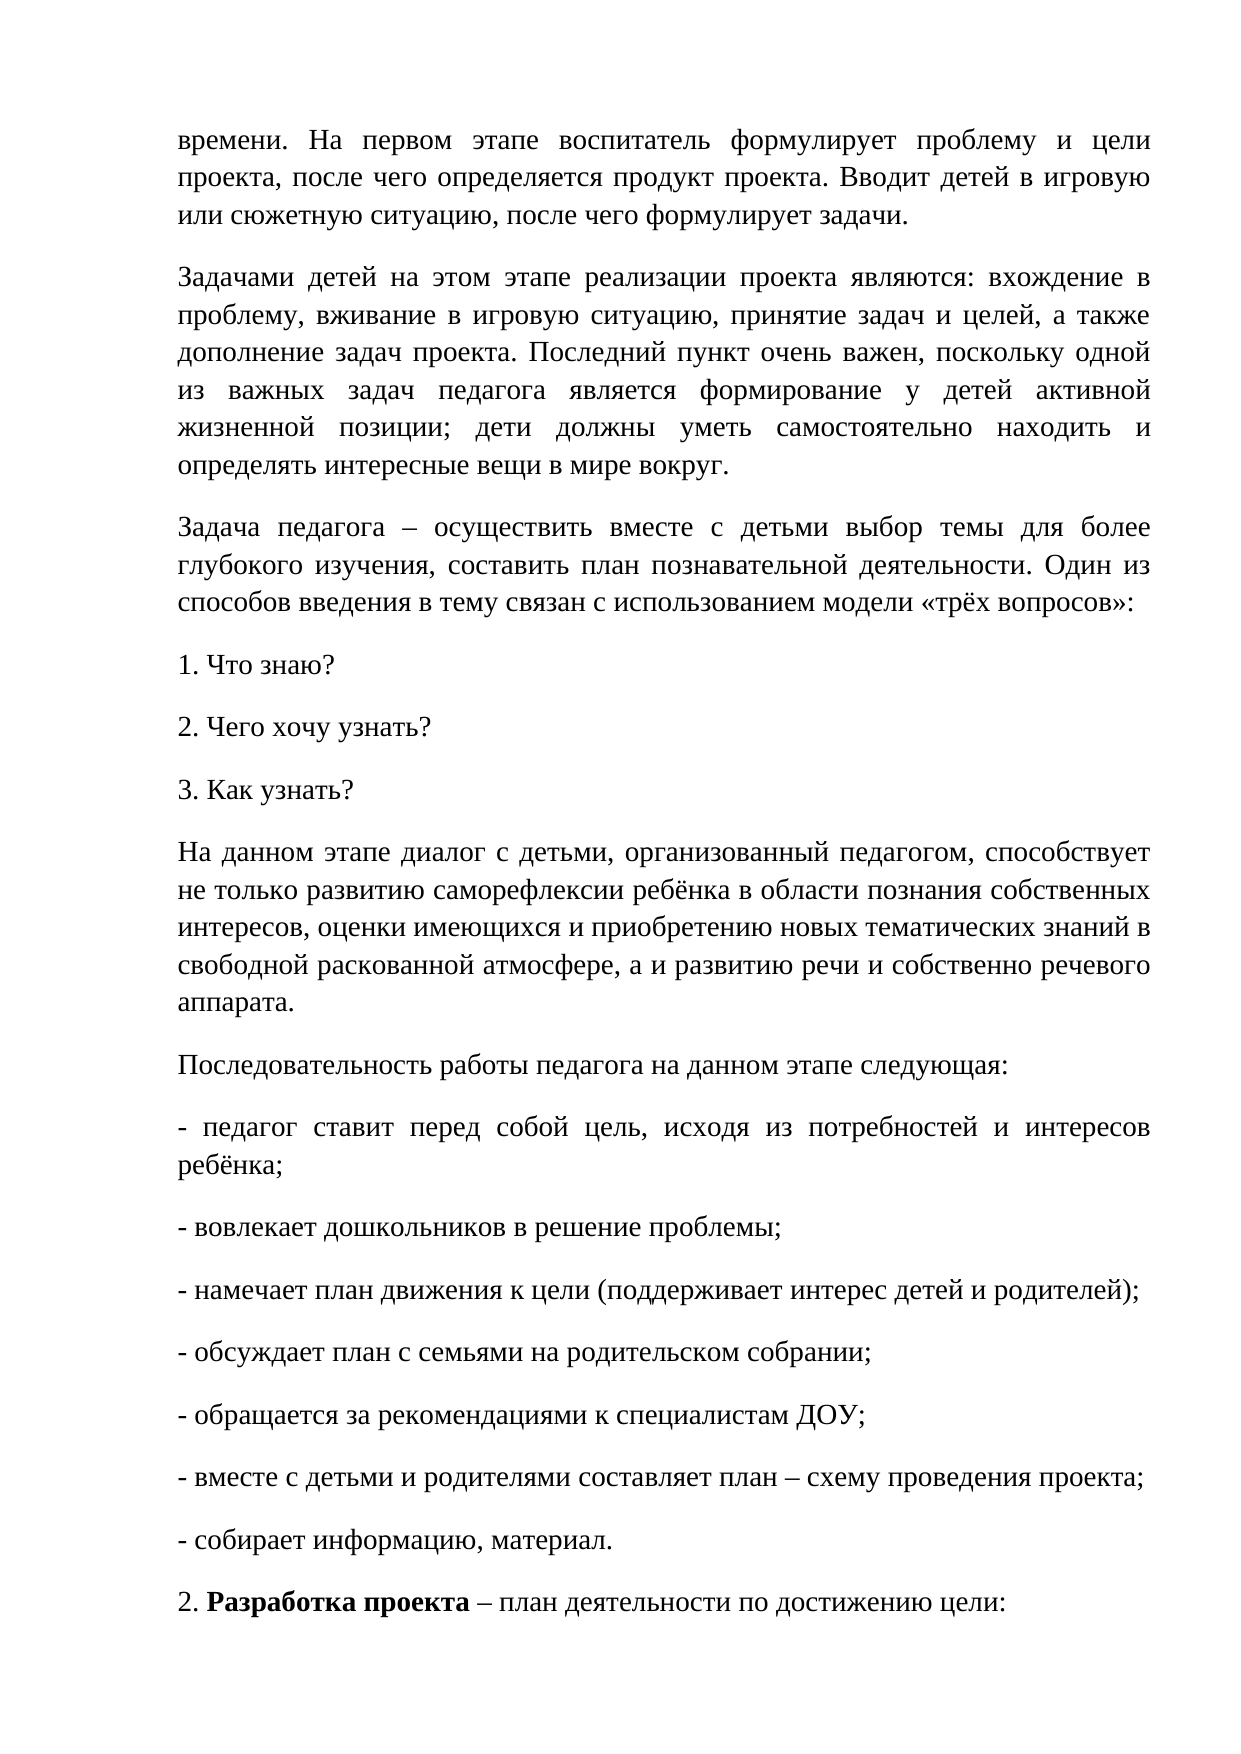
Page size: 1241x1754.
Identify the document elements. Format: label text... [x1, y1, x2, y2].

text 2. Чего хочу узнать? [177, 706, 1152, 743]
text Задача педагога – осуществить вместе с детьми выбор темы для более глубокого изучения, составить план познавательной деятельности. Один из способов введения в тему связан с использованием модели «трёх вопросов»: [177, 506, 1152, 618]
text 1. Что знаю? [177, 643, 1152, 681]
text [177, 118, 1152, 231]
text - собирает информацию, материал. [177, 1518, 1152, 1556]
text 2. Разработка проекта – план деятельности по достижению цели: [177, 1581, 1152, 1618]
text На данном этапе диалог с детьми, организованный педагогом, способствует не только развитию саморефлексии ребёнка в области познания собственных интересов, оценки имеющихся и приобретению новых тематических знаний в свободной раскованной атмосфере, а и развитию речи и собственно речевого аппарата. [177, 831, 1152, 1018]
text - обращается за рекомендациями к специалистам ДОУ; [177, 1393, 1152, 1431]
text 3. Как узнать? [177, 768, 1152, 806]
text - вовлекает дошкольников в решение проблемы; [177, 1206, 1152, 1243]
text - педагог ставит перед собой цель, исходя из потребностей и интересов ребёнка; [177, 1106, 1152, 1181]
text - намечает план движения к цели (поддерживает интерес детей и родителей); [177, 1268, 1152, 1306]
text - вместе с детьми и родителями составляет план – схему проведения проекта; [177, 1456, 1152, 1493]
text - обсуждает план с семьями на родительском собрании; [177, 1331, 1152, 1368]
text Задачами детей на этом этапе реализации проекта являются: вхождение в проблему, вживание в игровую ситуацию, принятие задач и целей, а также дополнение задач проекта. Последний пункт очень важен, поскольку одной из важных задач педагога является формирование у детей активной жизненной позиции; дети должны уметь самостоятельно находить и определять интересные вещи в мире вокруг. [177, 256, 1152, 481]
text Последовательность работы педагога на данном этапе следующая: [177, 1043, 1152, 1081]
